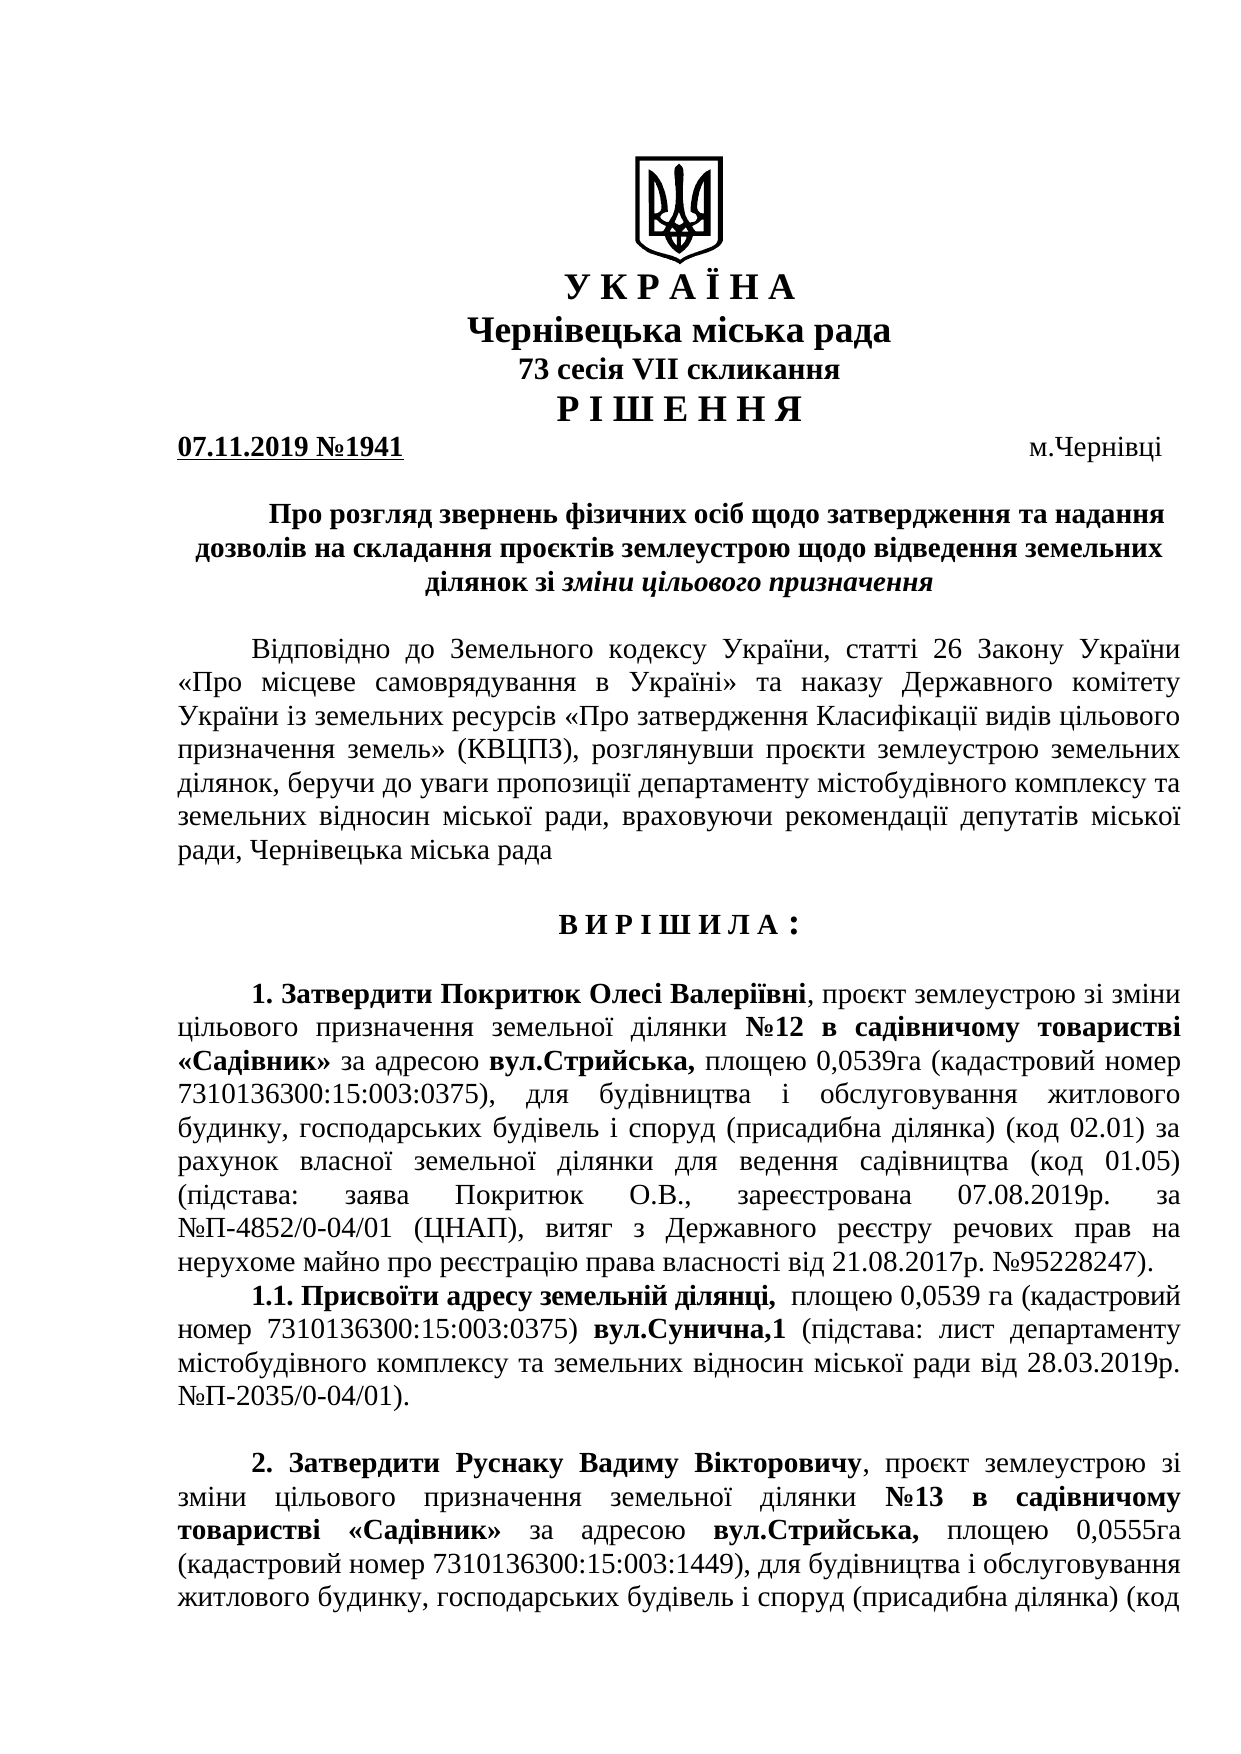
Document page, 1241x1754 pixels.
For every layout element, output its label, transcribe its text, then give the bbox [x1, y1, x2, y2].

text 1.1. Присвоїти адресу земельній ділянці, площею 0,0539 га (кадастровий номер 7310136300:15:003:0375) вул.Сунична,1 (підстава: лист департаменту містобудівного комплексу та земельних відносин міської ради від 28.03.2019р. №П-2035/0-04/01). [177, 1278, 1181, 1412]
text 73 сесія VІІ скликання [177, 351, 1181, 386]
text 1. Затвердити Покритюк Олесі Валеріївні, проєкт землеустрою зі зміни цільового призначення земельної ділянки №12 в садівничому товаристві «Садівник» за адресою вул.Стрийська, площею 0,0539га (кадастровий номер 7310136300:15:003:0375), для будівництва і обслуговування житлового будинку, господарських будівель і споруд (присадибна ділянка) (код 02.01) за рахунок власної земельної ділянки для ведення садівництва (код 01.05) (підстава: заява Покритюк О.В., зареєстрована 07.08.2019р. за №П-4852/0-04/01 (ЦНАП), витяг з Державного реєстру речових прав на нерухоме майно про реєстрацію права власності від 21.08.2017р. №95228247). [177, 976, 1181, 1278]
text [177, 1445, 1181, 1613]
subtitle Чернівецька міська рада [177, 307, 1181, 351]
text У К Р А Ї Н А [177, 264, 1181, 307]
text Про розгляд звернень фізичних осіб щодо затвердження та надання дозволів на складання проєктів землеустрою щодо відведення земельних ділянок зі зміни цільового призначення [177, 497, 1181, 597]
text Відповідно до Земельного кодексу України, статті 26 Закону України «Про місцеве самоврядування в Україні» та наказу Державного комітету України із земельних ресурсів «Про затвердження Класифікації видів цільового призначення земель» (КВЦПЗ), розглянувши проєкти землеустрою земельних ділянок, беручи до уваги пропозиції департаменту містобудівного комплексу та земельних відносин міської ради, враховуючи рекомендації депутатів міської ради, Чернівецька міська рада [177, 631, 1181, 866]
text Р І Ш Е Н Н Я [177, 386, 1181, 429]
text В И Р І Ш И Л А : [177, 899, 1181, 942]
text 07.11.2019 №1941 м.Чернівці [177, 429, 1181, 463]
